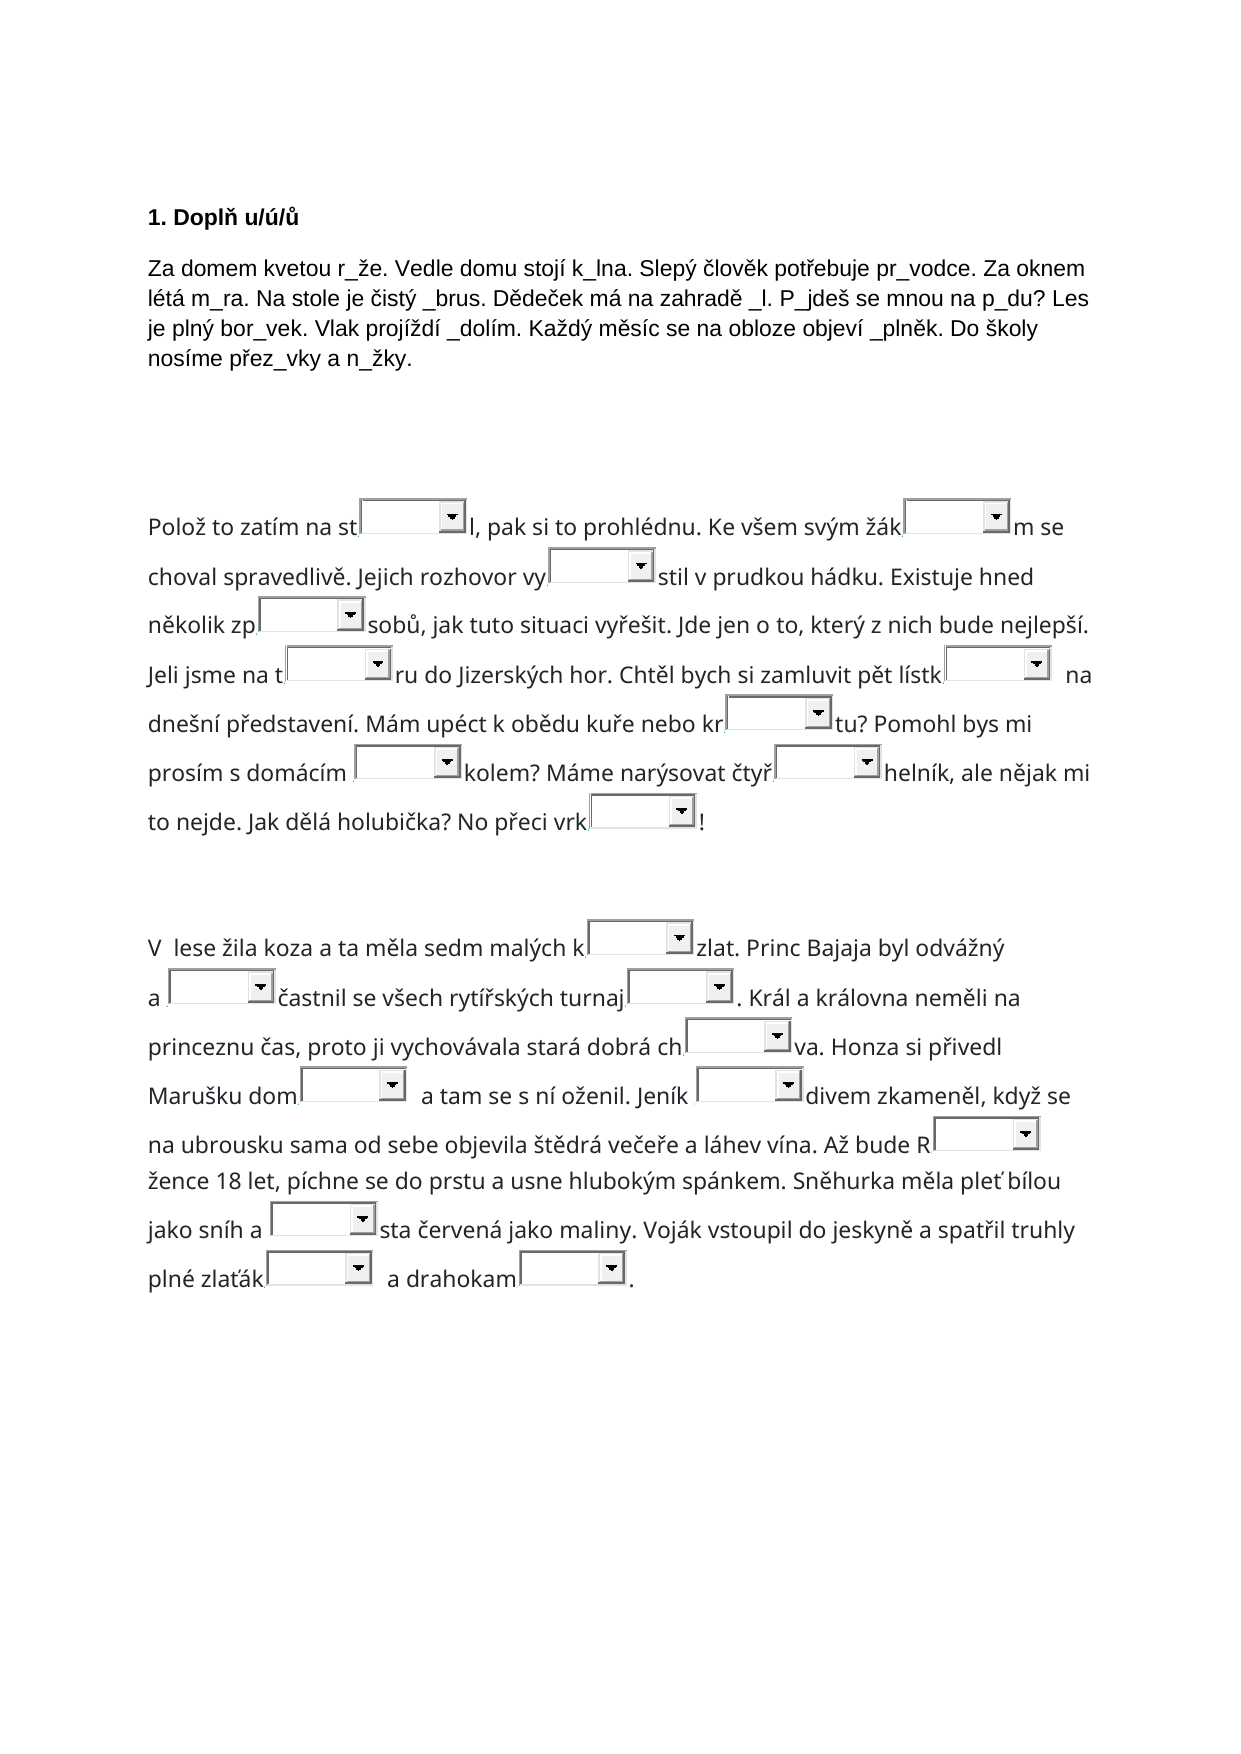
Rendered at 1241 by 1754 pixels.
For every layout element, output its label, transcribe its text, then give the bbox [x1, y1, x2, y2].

text Za domem kvetou r_že. Vedle domu stojí k_lna. Slepý člověk potřebuje pr_vodce. Za oknem létá m_ra. Na stole je čistý _brus. Dědeček má na zahradě _l. P_jdeš se mnou na p_du? Les je plný bor_vek. Vlak projíždí _dolím. Každý měsíc se na obloze objeví _plněk. Do školy nosíme přez_vky a n_žky. [148, 254, 1093, 371]
text 1. Doplň u/ú/ů [148, 203, 1093, 230]
text V lese žila koza a ta měla sedm malých k _ zlat. Princ Bajaja byl odvážný a _ častnil se všech rytířských turnaj _ . Král a královna neměli na princeznu čas, proto ji vychovávala stará dobrá ch _ va. Honza si přivedl Marušku dom _ a tam se s ní oženil. Jeník _ divem zkameněl, když se na ubrousku sama od sebe objevila štědrá večeře a láhev vína. Až bude R _ žence 18 let, píchne se do prstu a usne hlubokým spánkem. Sněhurka měla pleť bílou jako sníh a _ sta červená jako maliny. Voják vstoupil do jeskyně a spatřil truhly plné zlaťák _ a drahokam _ . [148, 919, 1093, 1294]
text Polož to zatím na st _ l, pak si to prohlédnu. Ke všem svým žák _ m se choval spravedlivě. Jejich rozhovor vy _ stil v prudkou hádku. Existuje hned několik zp _ sobů, jak tuto situaci vyřešit. Jde jen o to, který z nich bude nejlepší. Jeli jsme na t _ ru do Jizerských hor. Chtěl bych si zamluvit pět lístk _ na dnešní představení. Mám upéct k obědu kuře nebo kr _ tu? Pomohl bys mi prosím s domácím _ kolem? Máme narýsovat čtyř _ helník, ale nějak mi to nejde. Jak dělá holubička? No přeci vrk _ ! [148, 498, 1093, 837]
